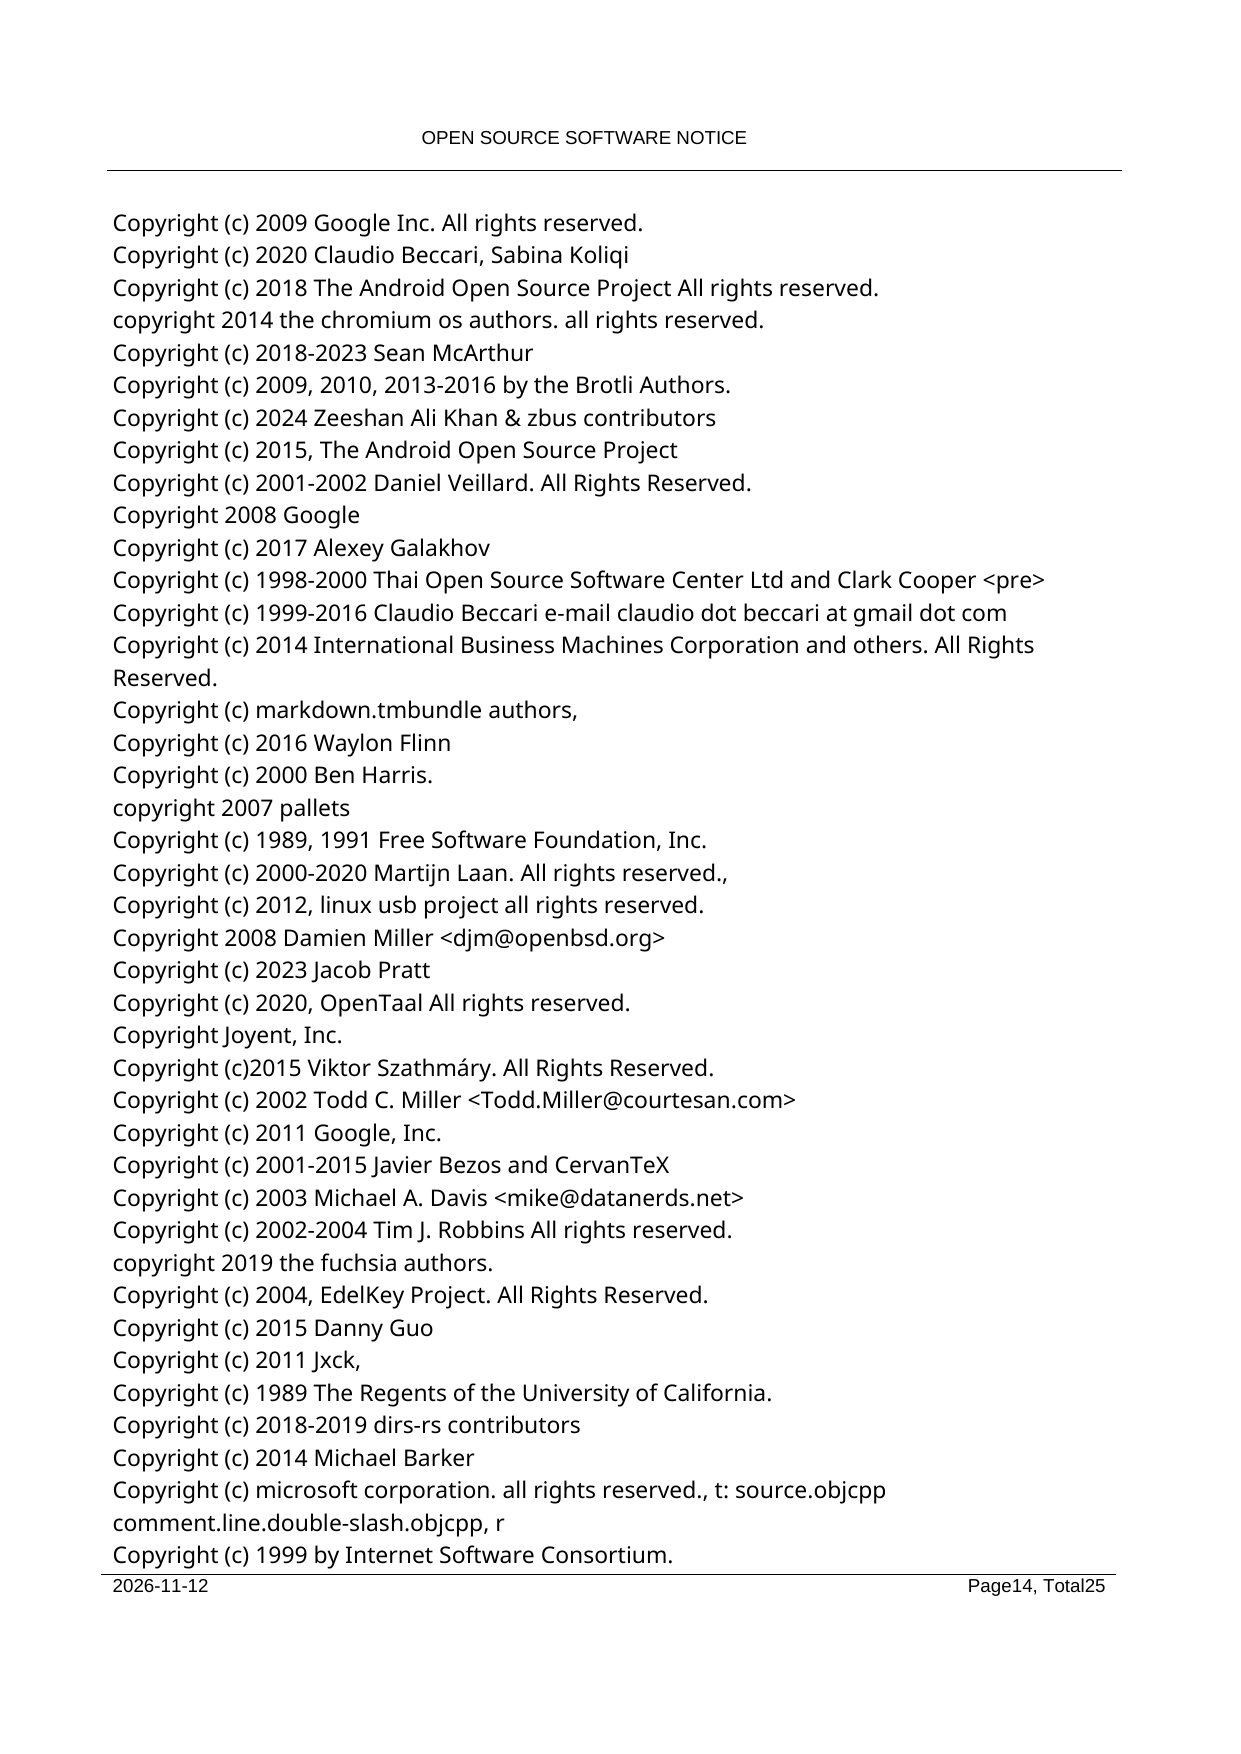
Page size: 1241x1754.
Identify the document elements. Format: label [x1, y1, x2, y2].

text [112, 206, 1128, 1571]
